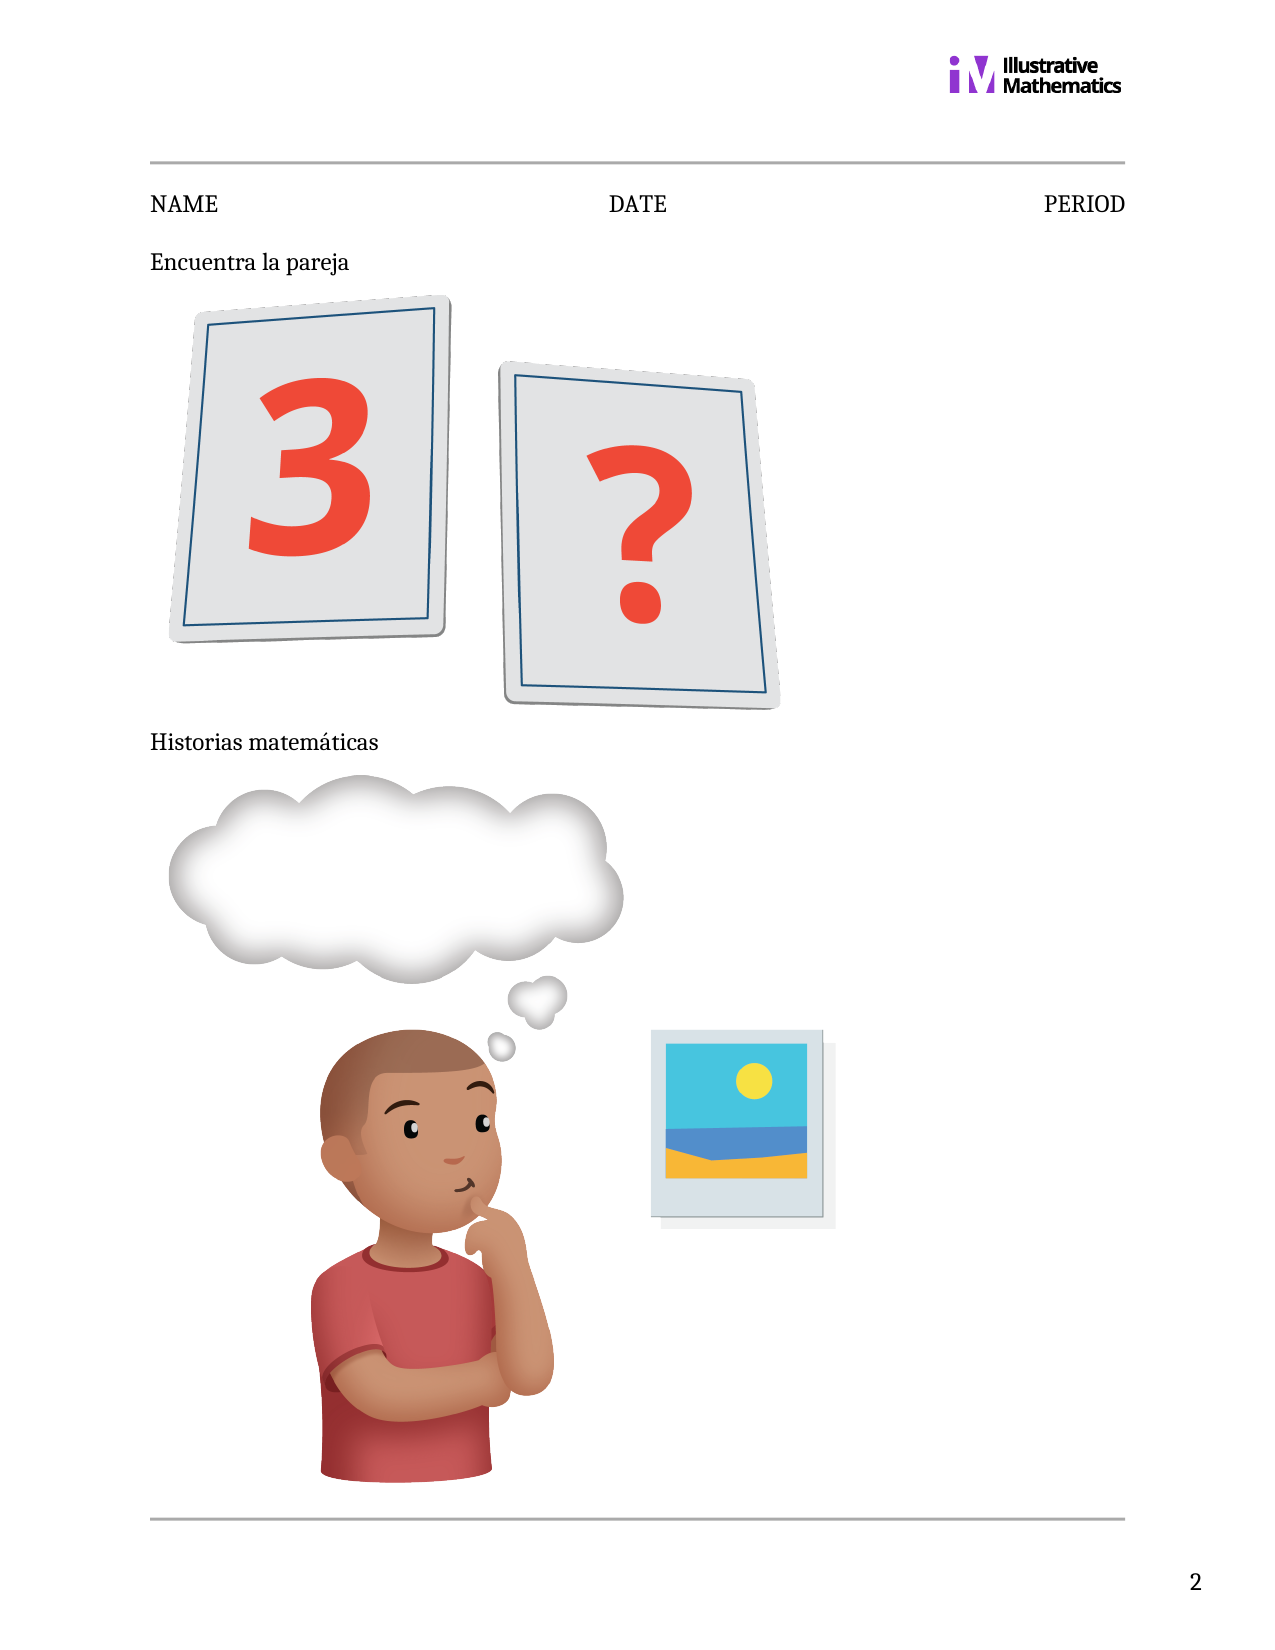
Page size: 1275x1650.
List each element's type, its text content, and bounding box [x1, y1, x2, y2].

picture [949, 55, 1121, 93]
picture [168, 295, 781, 710]
text Historias matemáticas [150, 728, 1125, 757]
text Encuentra la pareja [150, 247, 1125, 276]
picture [168, 775, 836, 1483]
